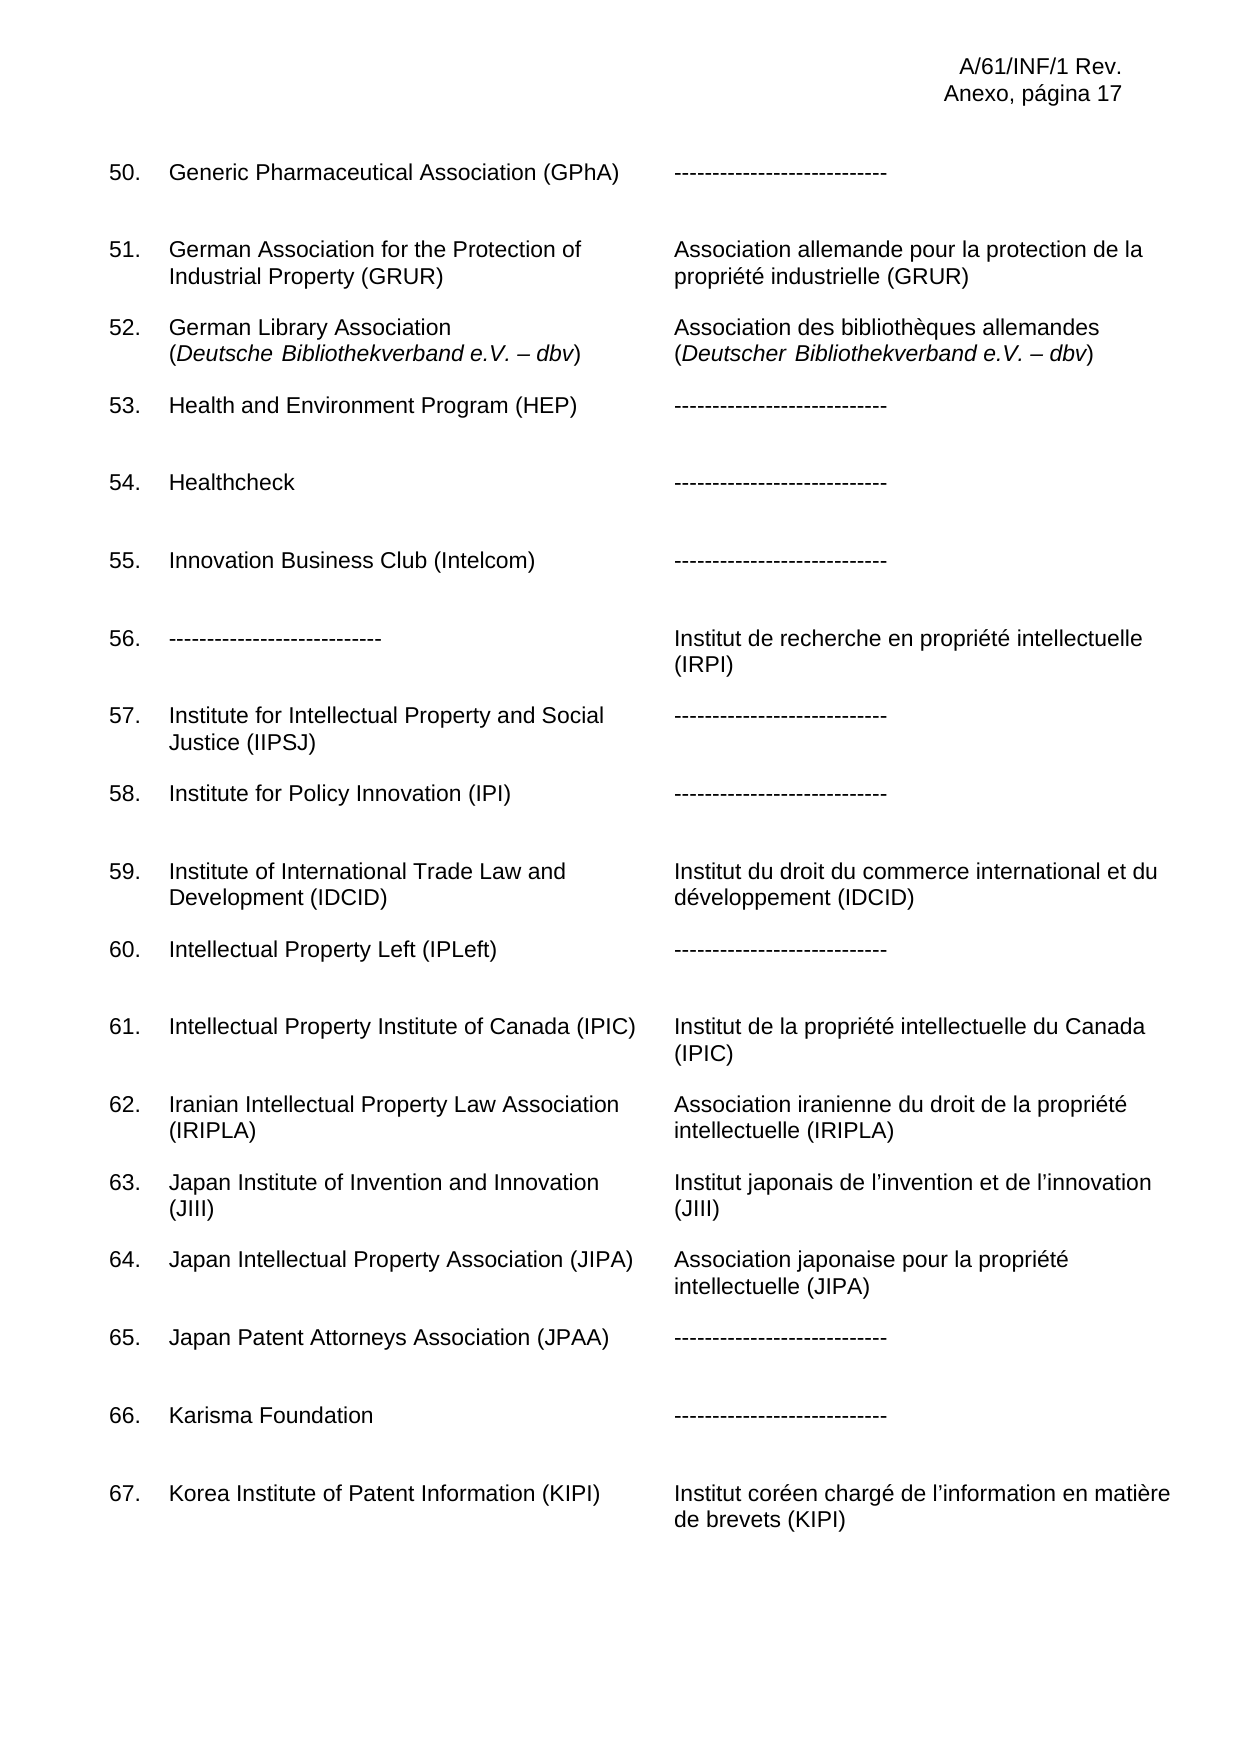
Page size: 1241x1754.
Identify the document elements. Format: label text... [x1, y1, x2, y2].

table_cell Innovation Business Club (Intelcom) [157, 547, 663, 625]
table_cell Institut coréen chargé de l’information en matière de brevets (KIPI) [663, 1480, 1187, 1557]
table_cell [83, 936, 157, 1013]
table_cell [83, 392, 157, 469]
table_cell [83, 1246, 157, 1324]
table_cell Intellectual Property Institute of Canada (IPIC) [157, 1013, 663, 1091]
table_cell ---------------------------- [663, 936, 1187, 1013]
table_cell ---------------------------- [663, 469, 1187, 547]
table_cell Intellectual Property Left (IPLeft) [157, 936, 663, 1013]
table_cell Japan Institute of Invention and Innovation (JIII) [157, 1169, 663, 1246]
table_cell [83, 314, 157, 392]
table_cell German Association for the Protection of Industrial Property (GRUR) [157, 236, 663, 314]
table_cell [83, 236, 157, 314]
table_cell Generic Pharmaceutical Association (GPhA) [157, 159, 663, 236]
table_cell ---------------------------- [663, 1402, 1187, 1479]
table_cell [83, 469, 157, 547]
table_cell [83, 780, 157, 858]
table_cell Institut de recherche en propriété intellectuelle (IRPI) [663, 625, 1187, 702]
table_cell ---------------------------- [663, 703, 1187, 780]
table_cell [83, 1169, 157, 1246]
table_cell ---------------------------- [663, 392, 1187, 469]
table_cell Association allemande pour la protection de la propriété industrielle (GRUR) [663, 236, 1187, 314]
table_cell Institute for Policy Innovation (IPI) [157, 780, 663, 858]
table_cell [83, 858, 157, 936]
table_cell Korea Institute of Patent Information (KIPI) [157, 1480, 663, 1557]
table_cell [83, 159, 157, 236]
table_cell Association des bibliothèques allemandes (Deutscher Bibliothekverband e.V. – dbv) [663, 314, 1187, 392]
table_cell [83, 1324, 157, 1402]
table_cell ---------------------------- [157, 625, 663, 702]
table_cell Iranian Intellectual Property Law Association (IRIPLA) [157, 1091, 663, 1169]
table_cell Karisma Foundation [157, 1402, 663, 1479]
table_cell ---------------------------- [663, 1324, 1187, 1402]
table_cell Institut de la propriété intellectuelle du Canada (IPIC) [663, 1013, 1187, 1091]
table_cell German Library Association (Deutsche Bibliothekverband e.V. – dbv) [157, 314, 663, 392]
table_cell Association iranienne du droit de la propriété intellectuelle (IRIPLA) [663, 1091, 1187, 1169]
table_cell [83, 625, 157, 702]
table_cell [83, 547, 157, 625]
table_cell Institute of International Trade Law and Development (IDCID) [157, 858, 663, 936]
table_cell Japan Intellectual Property Association (JIPA) [157, 1246, 663, 1324]
table_cell ---------------------------- [663, 547, 1187, 625]
table_cell Japan Patent Attorneys Association (JPAA) [157, 1324, 663, 1402]
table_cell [663, 159, 1187, 236]
table_cell Association japonaise pour la propriété intellectuelle (JIPA) [663, 1246, 1187, 1324]
table_cell [83, 703, 157, 780]
table_cell Institut japonais de l’invention et de l’innovation (JIII) [663, 1169, 1187, 1246]
table_cell Healthcheck [157, 469, 663, 547]
table_cell [83, 1013, 157, 1091]
table_cell [83, 1480, 157, 1557]
table_cell Institute for Intellectual Property and Social Justice (IIPSJ) [157, 703, 663, 780]
table_cell ---------------------------- [663, 780, 1187, 858]
table_cell [83, 1091, 157, 1169]
table_cell Institut du droit du commerce international et du développement (IDCID) [663, 858, 1187, 936]
table_cell [83, 1402, 157, 1479]
table_cell Health and Environment Program (HEP) [157, 392, 663, 469]
